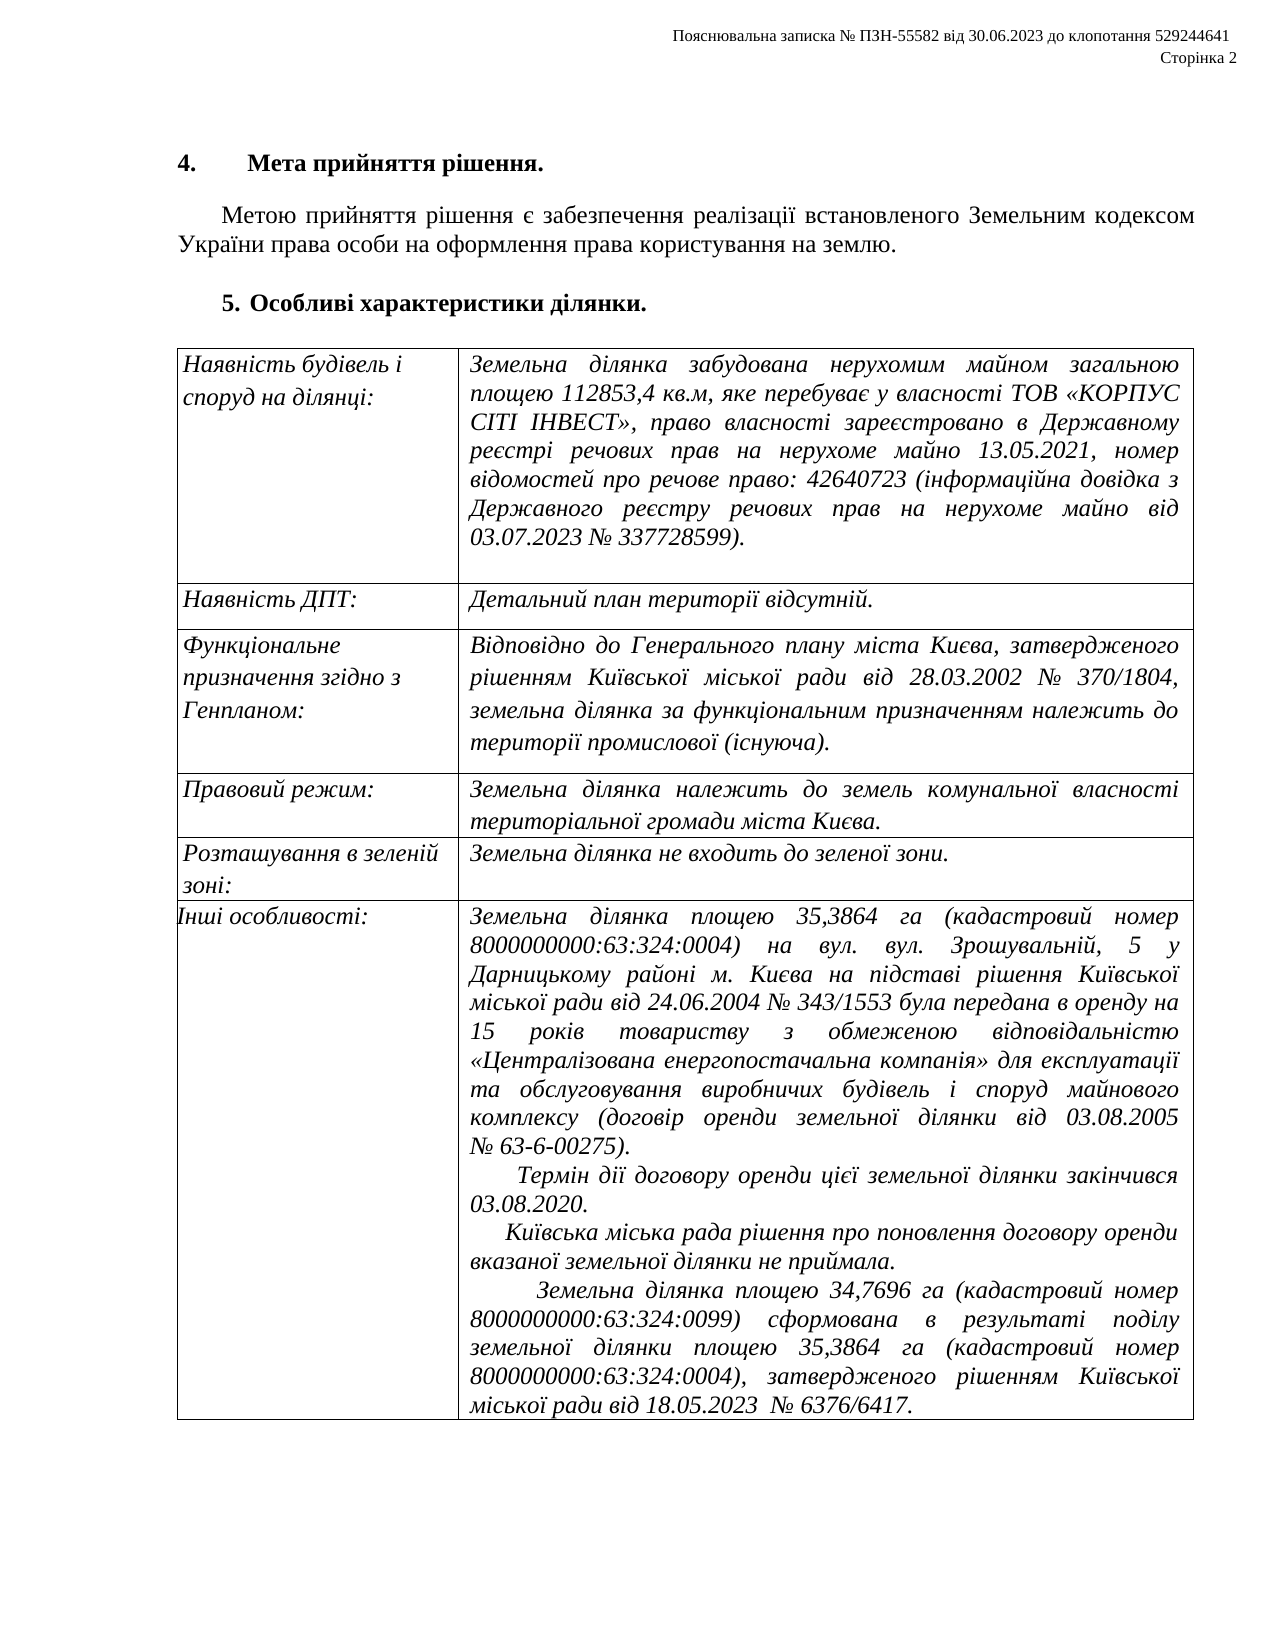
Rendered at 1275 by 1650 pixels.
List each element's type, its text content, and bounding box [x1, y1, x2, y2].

table_cell Інші особливості: [178, 901, 458, 1419]
table_cell Функціональне призначення згідно з Генпланом: [178, 630, 458, 773]
table_cell Правовий режим: [178, 774, 458, 837]
text Метою прийняття рішення є забезпечення реалізації встановленого Земельним кодексом України права особи на оформлення права користування на землю. [177, 201, 1196, 258]
table_cell Розташування в зеленій зоні: [178, 838, 458, 900]
table_cell Земельна ділянка належить до земель комунальної власності територіальної громади міста Києва. [459, 774, 1193, 837]
table_header Наявність будівель і споруд на ділянці: [178, 349, 458, 583]
table_cell Земельна ділянка площею 35,3864 га (кадастровий номер 8000000000:63:324:0004) на вул. вул. Зрошувальній, 5 у Дарницькому районі м. Києва на підставі рішення Київської міської ради від 24.06.2004 № 343/1553 була передана в оренду на 15 років товариству з обмеженою відповідальністю «Централізована енергопостачальна компанія» для експлуатації та обслуговування виробничих будівель і споруд майнового комплексу (договір оренди земельної ділянки від 03.08.2005 № 63-6-00275). Термін дії договору оренди цієї земельної ділянки закінчився 03.08.2020. Київська міська рада рішення про поновлення договору оренди вказаної земельної ділянки не приймала. Земельна ділянка площею 34,7696 га (кадастровий номер 8000000000:63:324:0099) сформована в результаті поділу земельної ділянки площею 35,3864 га (кадастровий номер 8000000000:63:324:0004), затвердженого рішенням Київської міської ради від 18.05.2023 № 6376/6417. [459, 901, 1193, 1419]
table_header Земельна ділянка забудована нерухомим майном загальною площею 112853,4 кв.м, яке перебуває у власності ТОВ «КОРПУС СІТІ ІНВЕСТ», право власності зареєстровано в Державному реєстрі речових прав на нерухоме майно 13.05.2021, номер відомостей про речове право: 42640723 (інформаційна довідка з Державного реєстру речових прав на нерухоме майно від 03.07.2023 № 337728599). [459, 349, 1193, 583]
table_cell Відповідно до Генерального плану міста Києва, затвердженого рішенням Київської міської ради від 28.03.2002 № 370/1804, земельна ділянка за функціональним призначенням належить до території промислової (існуюча). [459, 630, 1193, 773]
table_cell Земельна ділянка не входить до зеленої зони. [459, 838, 1193, 900]
list Мета прийняття рішення. [177, 149, 1196, 177]
list Особливі характеристики ділянки. [222, 288, 1196, 317]
table_cell Наявність ДПТ: [178, 584, 458, 629]
table_cell Детальний план території відсутній. [459, 584, 1193, 629]
